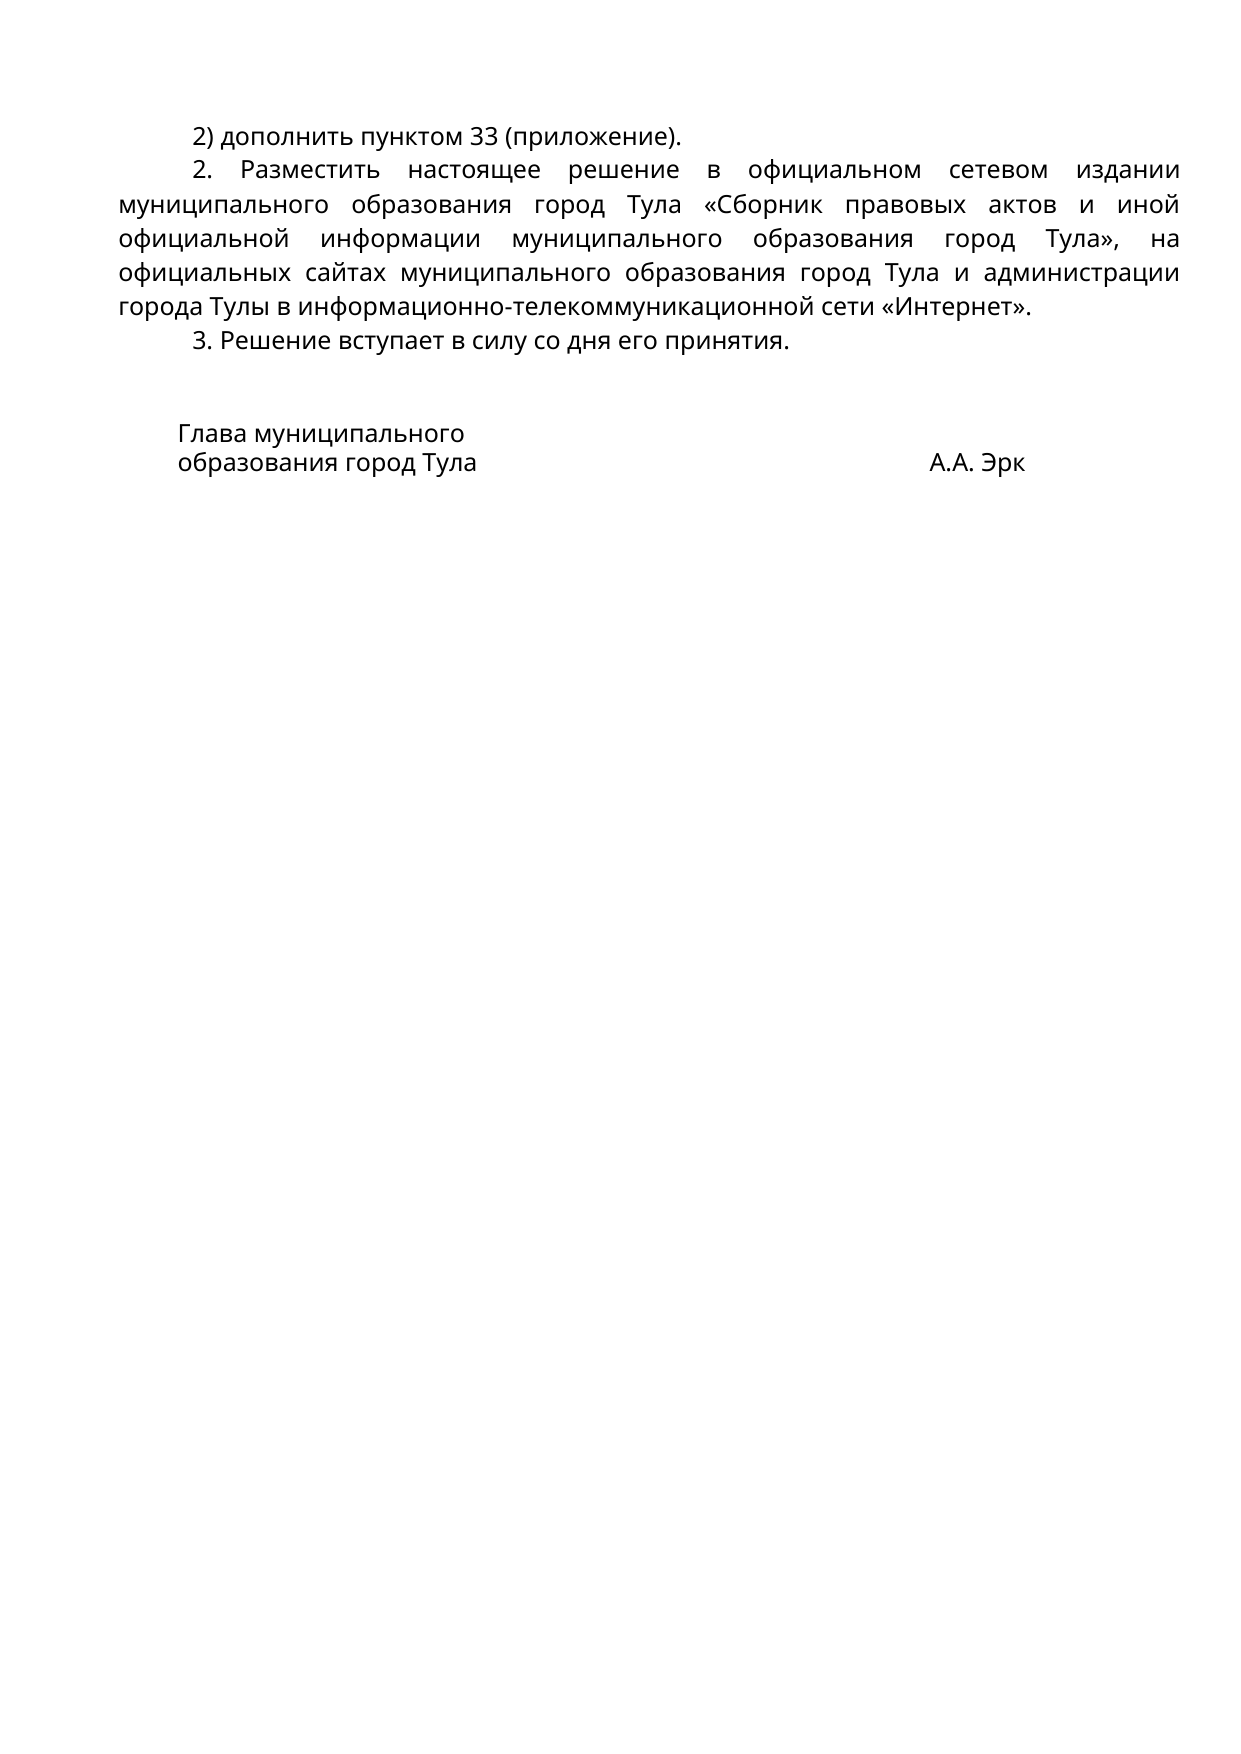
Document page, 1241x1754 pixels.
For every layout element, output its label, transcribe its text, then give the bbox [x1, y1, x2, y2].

text Глава муниципального [118, 419, 1181, 448]
text образования город Тула А.А. Эрк [118, 448, 1181, 477]
text 2. Разместить настоящее решение в официальном сетевом издании муниципального образования город Тула «Сборник правовых актов и иной официальной информации муниципального образования город Тула», на официальных сайтах муниципального образования город Тула и администрации города Тулы в информационно-телекоммуникационной сети «Интернет». [118, 152, 1181, 322]
text 3. Решение вступает в силу со дня его принятия. [118, 322, 1181, 357]
text 2) дополнить пунктом 33 (приложение). [118, 118, 1181, 152]
